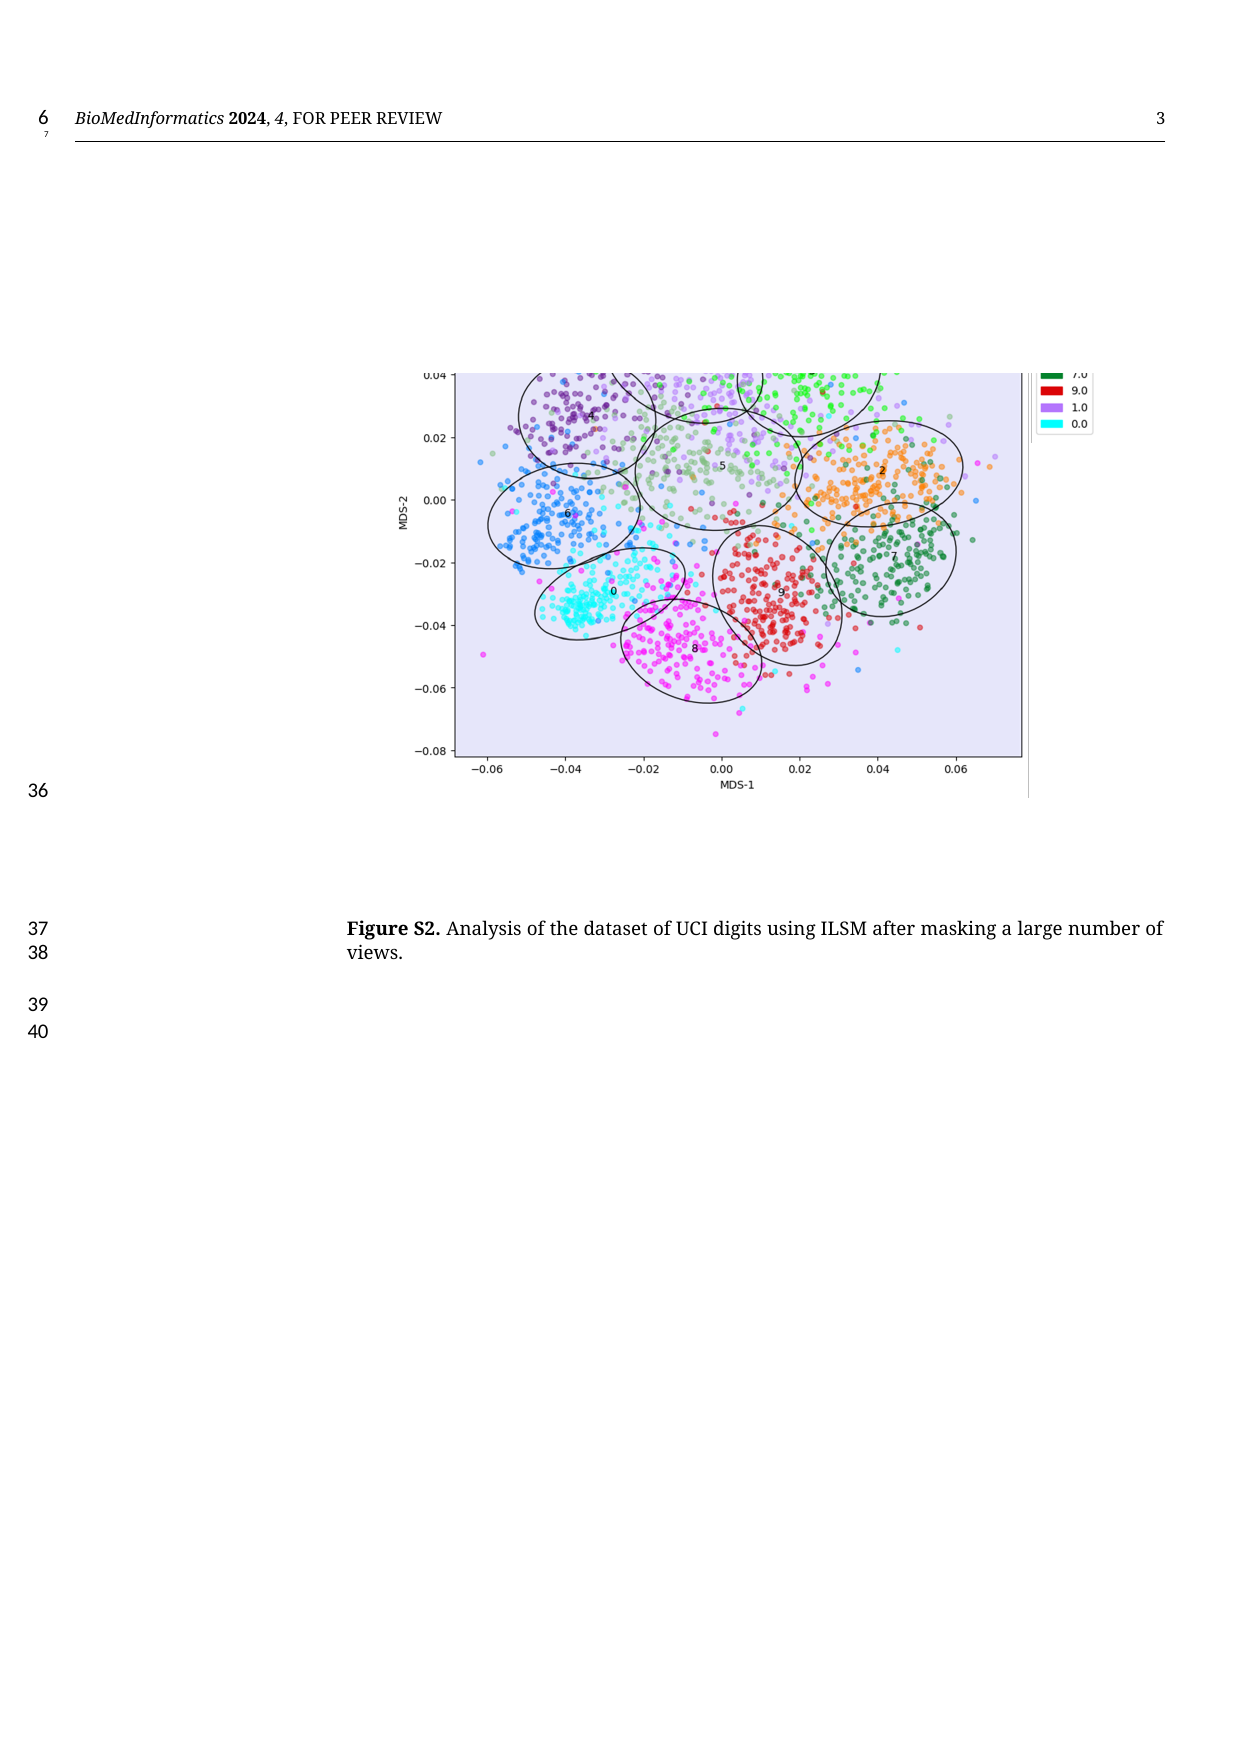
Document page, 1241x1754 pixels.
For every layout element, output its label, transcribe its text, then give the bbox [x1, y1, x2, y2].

picture [391, 373, 1099, 798]
text Figure S2. Analysis of the dataset of UCI digits using ILSM after masking a large number of views. [347, 916, 1165, 965]
